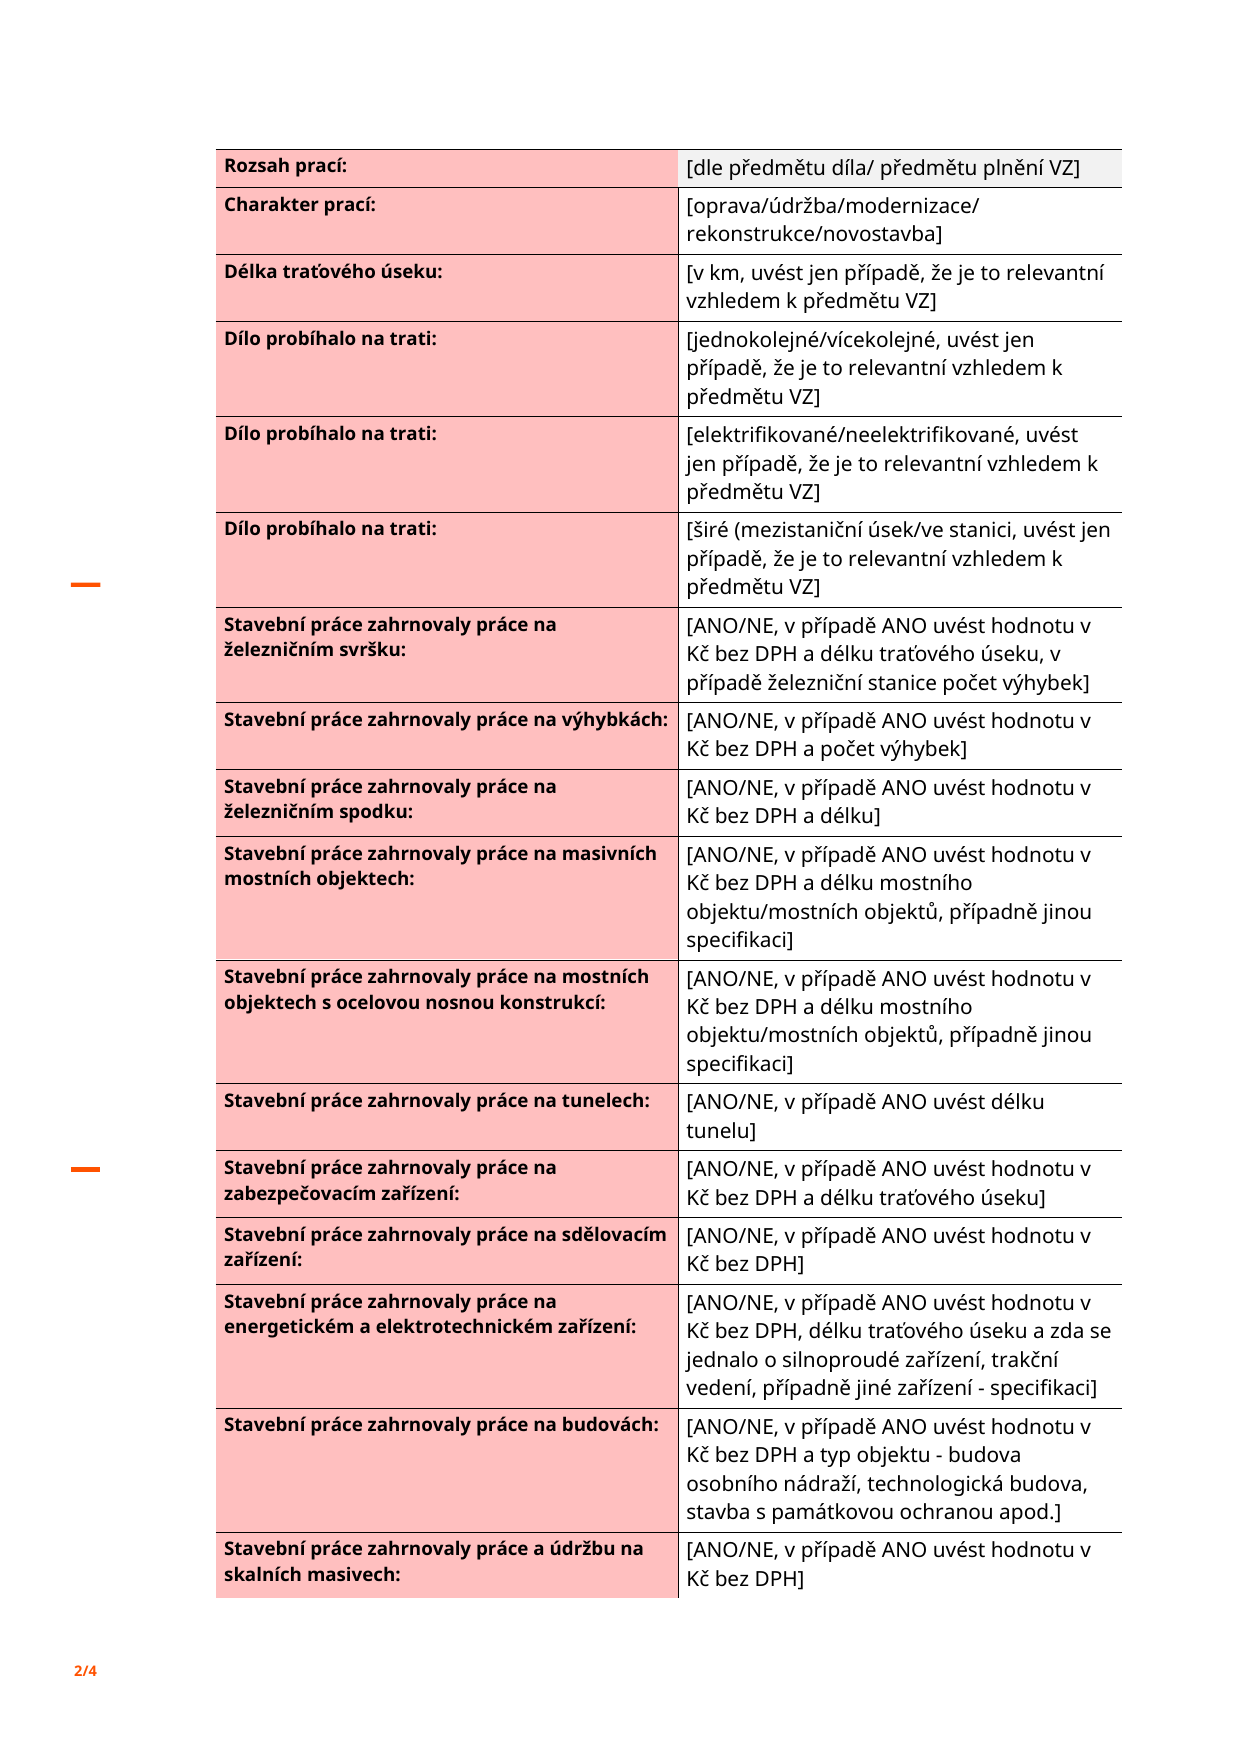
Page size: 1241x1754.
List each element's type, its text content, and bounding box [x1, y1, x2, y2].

table_cell [ANO/NE, v případě ANO uvést hodnotu v Kč bez DPH a délku traťového úseku, v případě železniční stanice počet výhybek] [679, 608, 1122, 702]
table_cell Stavební práce zahrnovaly práce a údržbu na skalních masivech: [216, 1533, 678, 1598]
table_cell Dílo probíhalo na trati: [216, 513, 678, 607]
table_cell [oprava/údržba/modernizace/rekonstrukce/novostavba] [679, 188, 1122, 254]
table_cell [v km, uvést jen případě, že je to relevantní vzhledem k předmětu VZ] [679, 255, 1122, 321]
table_cell [širé (mezistaniční úsek/ve stanici, uvést jen případě, že je to relevantní vzhledem k předmětu VZ] [679, 513, 1122, 607]
table_cell [ANO/NE, v případě ANO uvést hodnotu v Kč bez DPH a délku mostního objektu/mostních objektů, případně jinou specifikaci] [679, 837, 1122, 959]
table_cell Stavební práce zahrnovaly práce na mostních objektech s ocelovou nosnou konstrukcí: [216, 961, 678, 1083]
table_cell Stavební práce zahrnovaly práce na energetickém a elektrotechnickém zařízení: [216, 1285, 678, 1408]
table_cell [jednokolejné/vícekolejné, uvést jen případě, že je to relevantní vzhledem k předmětu VZ] [679, 322, 1122, 416]
table_cell Dílo probíhalo na trati: [216, 417, 678, 511]
table_cell Stavební práce zahrnovaly práce na budovách: [216, 1409, 678, 1531]
table_cell [ANO/NE, v případě ANO uvést hodnotu v Kč bez DPH a typ objektu - budova osobního nádraží, technologická budova, stavba s památkovou ochranou apod.] [679, 1409, 1122, 1531]
table_cell [ANO/NE, v případě ANO uvést hodnotu v Kč bez DPH a počet výhybek] [679, 703, 1122, 769]
table_cell [ANO/NE, v případě ANO uvést hodnotu v Kč bez DPH a délku traťového úseku] [679, 1151, 1122, 1217]
table_cell Stavební práce zahrnovaly práce na zabezpečovacím zařízení: [216, 1151, 678, 1217]
table_cell Dílo probíhalo na trati: [216, 322, 678, 416]
table_cell [ANO/NE, v případě ANO uvést hodnotu v Kč bez DPH, délku traťového úseku a zda se jednalo o silnoproudé zařízení, trakční vedení, případně jiné zařízení - specifikaci] [679, 1285, 1122, 1408]
table_header Rozsah prací: [216, 150, 678, 187]
table_cell [ANO/NE, v případě ANO uvést hodnotu v Kč bez DPH a délku mostního objektu/mostních objektů, případně jinou specifikaci] [679, 961, 1122, 1083]
table_cell Stavební práce zahrnovaly práce na masivních mostních objektech: [216, 837, 678, 959]
table_cell [ANO/NE, v případě ANO uvést hodnotu v Kč bez DPH a délku] [679, 770, 1122, 836]
table_cell Stavební práce zahrnovaly práce na výhybkách: [216, 703, 678, 769]
table_cell Stavební práce zahrnovaly práce na železničním svršku: [216, 608, 678, 702]
table_cell [ANO/NE, v případě ANO uvést hodnotu v Kč bez DPH] [679, 1218, 1122, 1284]
table_cell [elektrifikované/neelektrifikované, uvést jen případě, že je to relevantní vzhledem k předmětu VZ] [679, 417, 1122, 511]
table_cell Charakter prací: [216, 188, 678, 254]
table_header [dle předmětu díla/ předmětu plnění VZ] [678, 150, 1122, 187]
table_cell Délka traťového úseku: [216, 255, 678, 321]
table_cell [ANO/NE, v případě ANO uvést délku tunelu] [679, 1084, 1122, 1150]
table_cell Stavební práce zahrnovaly práce na železničním spodku: [216, 770, 678, 836]
table_cell [ANO/NE, v případě ANO uvést hodnotu v Kč bez DPH] [679, 1533, 1122, 1598]
table_cell Stavební práce zahrnovaly práce na sdělovacím zařízení: [216, 1218, 678, 1284]
table_cell Stavební práce zahrnovaly práce na tunelech: [216, 1084, 678, 1150]
